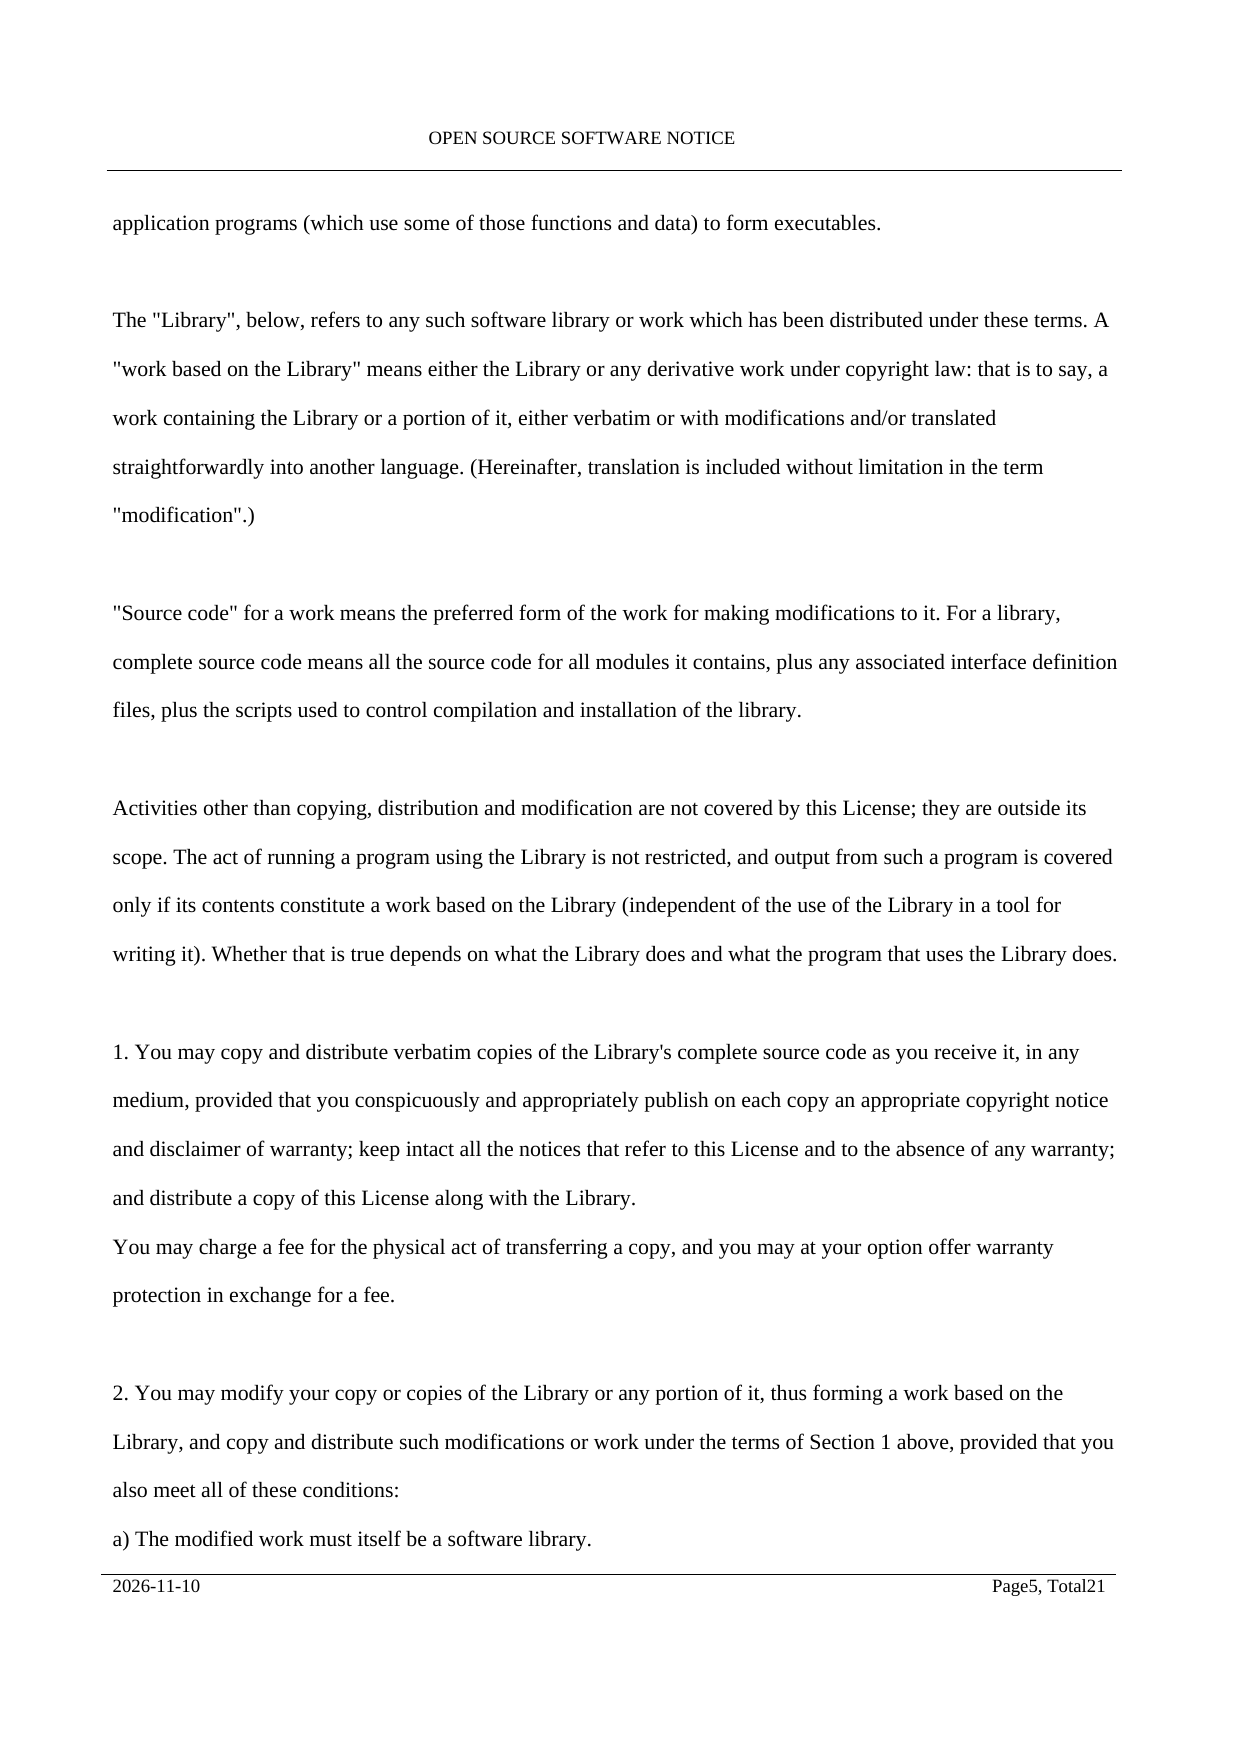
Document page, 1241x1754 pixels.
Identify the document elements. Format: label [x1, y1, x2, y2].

text [112, 206, 1128, 1555]
